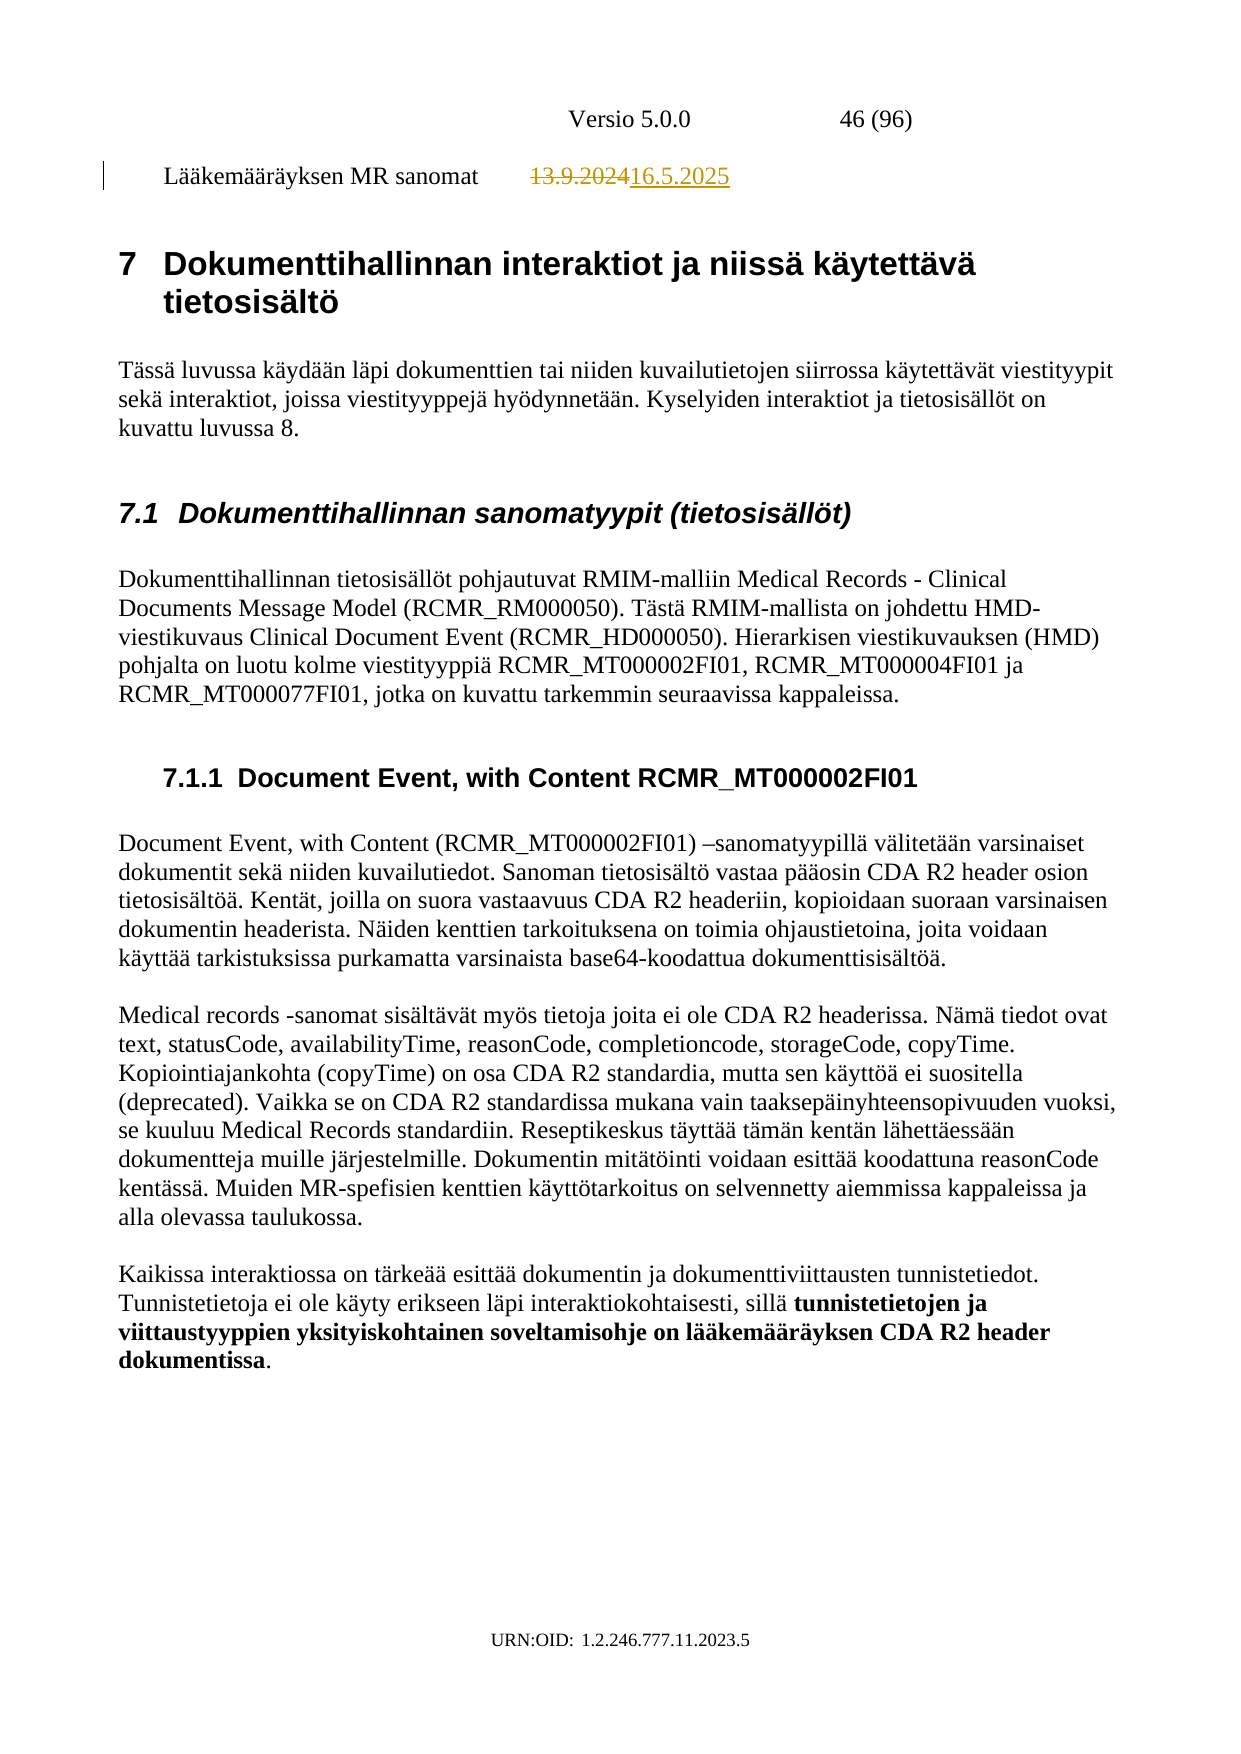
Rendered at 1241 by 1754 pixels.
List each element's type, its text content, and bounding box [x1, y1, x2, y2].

subtitle Dokumenttihallinnan interaktiot ja niissä käytettävä tietosisältö [118, 244, 1122, 321]
text Tässä luvussa käydään läpi dokumenttien tai niiden kuvailutietojen siirrossa käytettävät viestityypit sekä interaktiot, joissa viestityyppejä hyödynnetään. Kyselyiden interaktiot ja tietosisällöt on kuvattu luvussa 8. [118, 356, 1122, 442]
subtitle Dokumenttihallinnan sanomatyypit (tietosisällöt) [118, 496, 1122, 529]
text Kaikissa interaktiossa on tärkeää esittää dokumentin ja dokumenttiviittausten tunnistetiedot. Tunnistetietoja ei ole käyty erikseen läpi interaktiokohtaisesti, sillä tunnistetietojen ja viittaustyyppien yksityiskohtainen soveltamisohje on lääkemääräyksen CDA R2 header dokumentissa. [118, 1259, 1122, 1374]
text Medical records -sanomat sisältävät myös tietoja joita ei ole CDA R2 headerissa. Nämä tiedot ovat text, statusCode, availabilityTime, reasonCode, completioncode, storageCode, copyTime. Kopiointiajankohta (copyTime) on osa CDA R2 standardia, mutta sen käyttöä ei suositella (deprecated). Vaikka se on CDA R2 standardissa mukana vain taaksepäinyhteensopivuuden vuoksi, se kuuluu Medical Records standardiin. Reseptikeskus täyttää tämän kentän lähettäessään dokumentteja muille järjestelmille. Dokumentin mitätöinti voidaan esittää koodattuna reasonCode kentässä. Muiden MR-spefisien kenttien käyttötarkoitus on selvennetty aiemmissa kappaleissa ja alla olevassa taulukossa. [118, 1000, 1122, 1230]
text Dokumenttihallinnan tietosisällöt pohjautuvat RMIM-malliin Medical Records - Clinical Documents Message Model (RCMR_RM000050). Tästä RMIM-mallista on johdettu HMD-viestikuvaus Clinical Document Event (RCMR_HD000050). Hierarkisen viestikuvauksen (HMD) pohjalta on luotu kolme viestityyppiä RCMR_MT000002FI01, RCMR_MT000004FI01 ja RCMR_MT000077FI01, jotka on kuvattu tarkemmin seuraavissa kappaleissa. [118, 564, 1122, 708]
text Document Event, with Content (RCMR_MT000002FI01) –sanomatyypillä välitetään varsinaiset dokumentit sekä niiden kuvailutiedot. Sanoman tietosisältö vastaa pääosin CDA R2 header osion tietosisältöä. Kentät, joilla on suora vastaavuus CDA R2 headeriin, kopioidaan suoraan varsinaisen dokumentin headerista. Näiden kenttien tarkoituksena on toimia ohjaustietoina, joita voidaan käyttää tarkistuksissa purkamatta varsinaista base64-koodattua dokumenttisisältöä. [118, 828, 1122, 972]
subtitle Document Event, with Content RCMR_MT000002FI01 [162, 762, 1122, 793]
